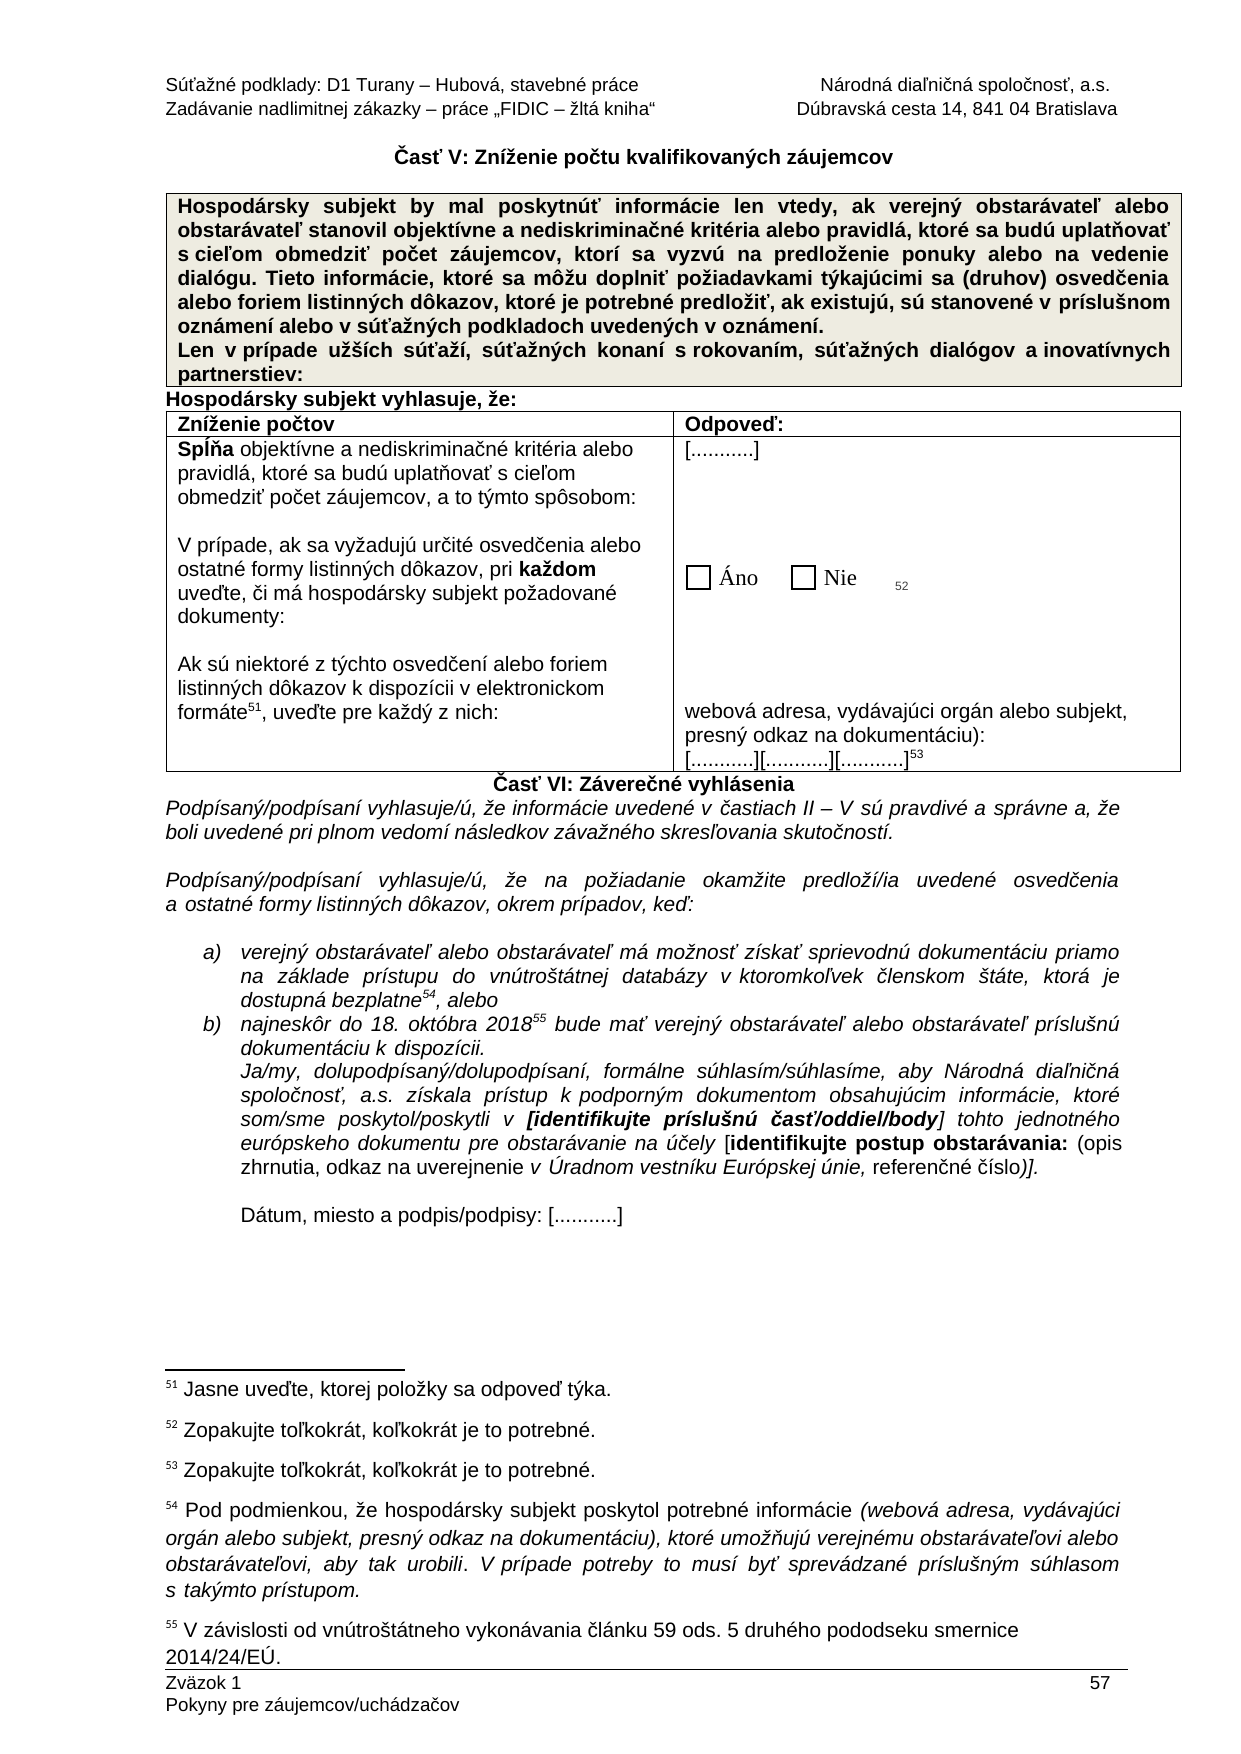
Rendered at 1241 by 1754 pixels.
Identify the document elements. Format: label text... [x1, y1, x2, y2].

list najneskôr do 18. októbra 2018 bude mať verejný obstarávateľ alebo obstarávateľ príslušnú dokumentáciu k dispozícii. [203, 1011, 1122, 1059]
text Podpísaný/podpísaní vyhlasuje/ú, že informácie uvedené v častiach II – V sú pravdivé a správne a, že boli uvedené pri plnom vedomí následkov závažného skresľovania skutočností. [165, 796, 1122, 844]
text Časť V: Zníženie počtu kvalifikovaných záujemcov [165, 145, 1122, 169]
table_cell Spĺňa objektívne a nediskriminačné kritéria alebo pravidlá, ktoré sa budú uplatňovať s cieľom obmedziť počet záujemcov, a to týmto spôsobom: V prípade, ak sa vyžadujú určité osvedčenia alebo ostatné formy listinných dôkazov, pri každom uveďte, či má hospodársky subjekt požadované dokumenty: Ak sú niektoré z týchto osvedčení alebo foriem listinných dôkazov k dispozícii v elektronickom formáte, uveďte pre každý z nich: [167, 437, 673, 771]
table_header Hospodársky subjekt by mal poskytnúť informácie len vtedy, ak verejný obstarávateľ alebo obstarávateľ stanovil objektívne a nediskriminačné kritéria alebo pravidlá, ktoré sa budú uplatňovať s cieľom obmedziť počet záujemcov, ktorí sa vyzvú na predloženie ponuky alebo na vedenie dialógu. Tieto informácie, ktoré sa môžu doplniť požiadavkami týkajúcimi sa (druhov) osvedčenia alebo foriem listinných dôkazov, ktoré je potrebné predložiť, ak existujú, sú stanovené v príslušnom oznámení alebo v súťažných podkladoch uvedených v oznámení. Len v prípade užších súťaží, súťažných konaní s rokovaním, súťažných dialógov a inovatívnych partnerstiev: [167, 194, 1181, 386]
list verejný obstarávateľ alebo obstarávateľ má možnosť získať sprievodnú dokumentáciu priamo na základe prístupu do vnútroštátnej databázy v ktoromkoľvek členskom štáte, ktorá je dostupná bezplatne, alebo [203, 939, 1122, 1011]
table_header Zníženie počtov [167, 412, 673, 436]
text Hospodársky subjekt vyhlasuje, že: [165, 387, 1122, 411]
list Ja/my, dolupodpísaný/dolupodpísaní, formálne súhlasím/súhlasíme, aby Národná diaľničná spoločnosť, a.s. získala prístup k podporným dokumentom obsahujúcim informácie, ktoré som/sme poskytol/poskytli v [identifikujte príslušnú časť/oddiel/body] tohto jednotného európskeho dokumentu pre obstarávanie na účely [identifikujte postup obstarávania: (opis zhrnutia, odkaz na uverejnenie v Úradnom vestníku Európskej únie, referenčné číslo)]. [240, 1059, 1122, 1179]
list Dátum, miesto a podpis/podpisy: [...........] [240, 1203, 1122, 1227]
text Časť VI: Záverečné vyhlásenia [165, 772, 1122, 796]
text Podpísaný/podpísaní vyhlasuje/ú, že na požiadanie okamžite predloží/ia uvedené osvedčenia a ostatné formy listinných dôkazov, okrem prípadov, keď: [165, 868, 1122, 916]
table_cell [...........] webová adresa, vydávajúci orgán alebo subjekt, presný odkaz na dokumentáciu): [...........][...........][...........] [674, 437, 1180, 771]
table_header Odpoveď: [674, 412, 1180, 436]
